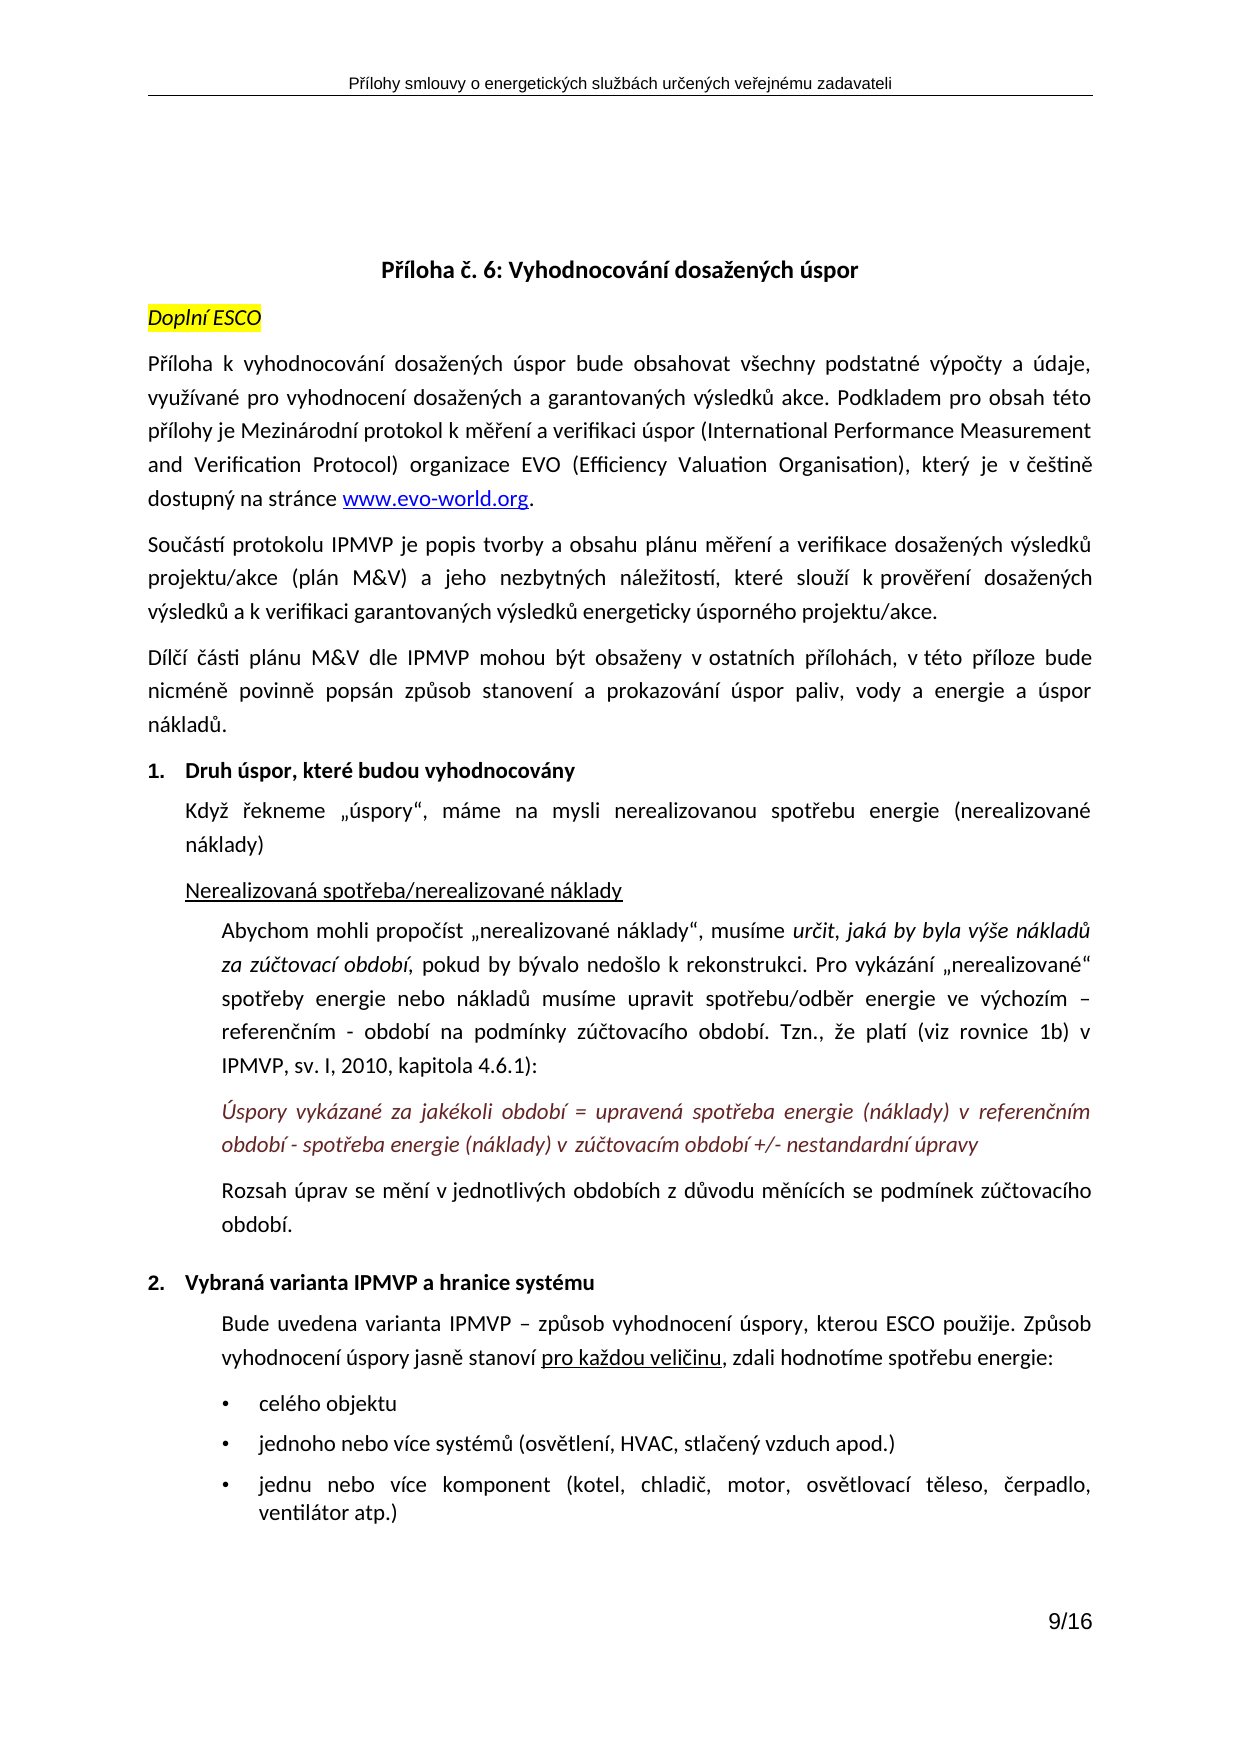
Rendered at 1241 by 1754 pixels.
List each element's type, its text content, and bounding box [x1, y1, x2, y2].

text Rozsah úprav se mění v jednotlivých obdobích z důvodu měnících se podmínek zúčtovacího období. [221, 1176, 1093, 1238]
text Doplní ESCO [148, 303, 1093, 332]
text Součástí protokolu IPMVP je popis tvorby a obsahu plánu měření a verifikace dosažených výsledků projektu/akce (plán M&V) a jeho nezbytných náležitostí, které slouží k prověření dosažených výsledků a k verifikaci garantovaných výsledků energeticky úsporného projektu/akce. [148, 530, 1093, 625]
text Dílčí části plánu M&V dle IPMVP mohou být obsaženy v ostatních přílohách, v této příloze bude nicméně povinně popsán způsob stanovení a prokazování úspor paliv, vody a energie a úspor nákladů. [148, 643, 1093, 738]
list jednu nebo více komponent (kotel, chladič, motor, osvětlovací těleso, čerpadlo, ventilátor atp.) [221, 1470, 1093, 1526]
text Úspory vykázané za jakékoli období = upravená spotřeba energie (náklady) v referenčním období - spotřeba energie (náklady) v zúčtovacím období +/- nestandardní úpravy [221, 1097, 1093, 1158]
list celého objektu [221, 1389, 1093, 1417]
text Nerealizovaná spotřeba/nerealizované náklady [185, 876, 1093, 904]
text Bude uvedena varianta IPMVP – způsob vyhodnocení úspory, kterou ESCO použije. Způsob vyhodnocení úspory jasně stanoví pro každou veličinu, zdali hodnotíme spotřebu energie: [221, 1309, 1093, 1371]
list jednoho nebo více systémů (osvětlení, HVAC, stlačený vzduch apod.) [221, 1429, 1093, 1457]
text Abychom mohli propočíst „nerealizované náklady“, musíme určit, jaká by byla výše nákladů za zúčtovací období, pokud by bývalo nedošlo k rekonstrukci. Pro vykázání „nerealizované“ spotřeby energie nebo nákladů musíme upravit spotřebu/odběr energie ve výchozím – referenčním - období na podmínky zúčtovacího období. Tzn., že platí (viz rovnice 1b) v IPMVP, sv. I, 2010, kapitola 4.6.1): [221, 917, 1093, 1079]
text Když řekneme „úspory“, máme na mysli nerealizovanou spotřebu energie (nerealizované náklady) [185, 797, 1093, 858]
list Druh úspor, které budou vyhodnocovány [148, 756, 1093, 784]
text Příloha k vyhodnocování dosažených úspor bude obsahovat všechny podstatné výpočty a údaje, využívané pro vyhodnocení dosažených a garantovaných výsledků akce. Podkladem pro obsah této přílohy je Mezinárodní protokol k měření a verifikaci úspor (International Performance Measurement and Verification Protocol) organizace EVO (Efficiency Valuation Organisation), který je v češtině dostupný na stránce www.evo-world.org. [148, 349, 1093, 512]
subtitle Příloha č. 6: Vyhodnocování dosažených úspor [148, 254, 1093, 285]
list Vybraná varianta IPMVP a hranice systému [148, 1268, 1093, 1297]
